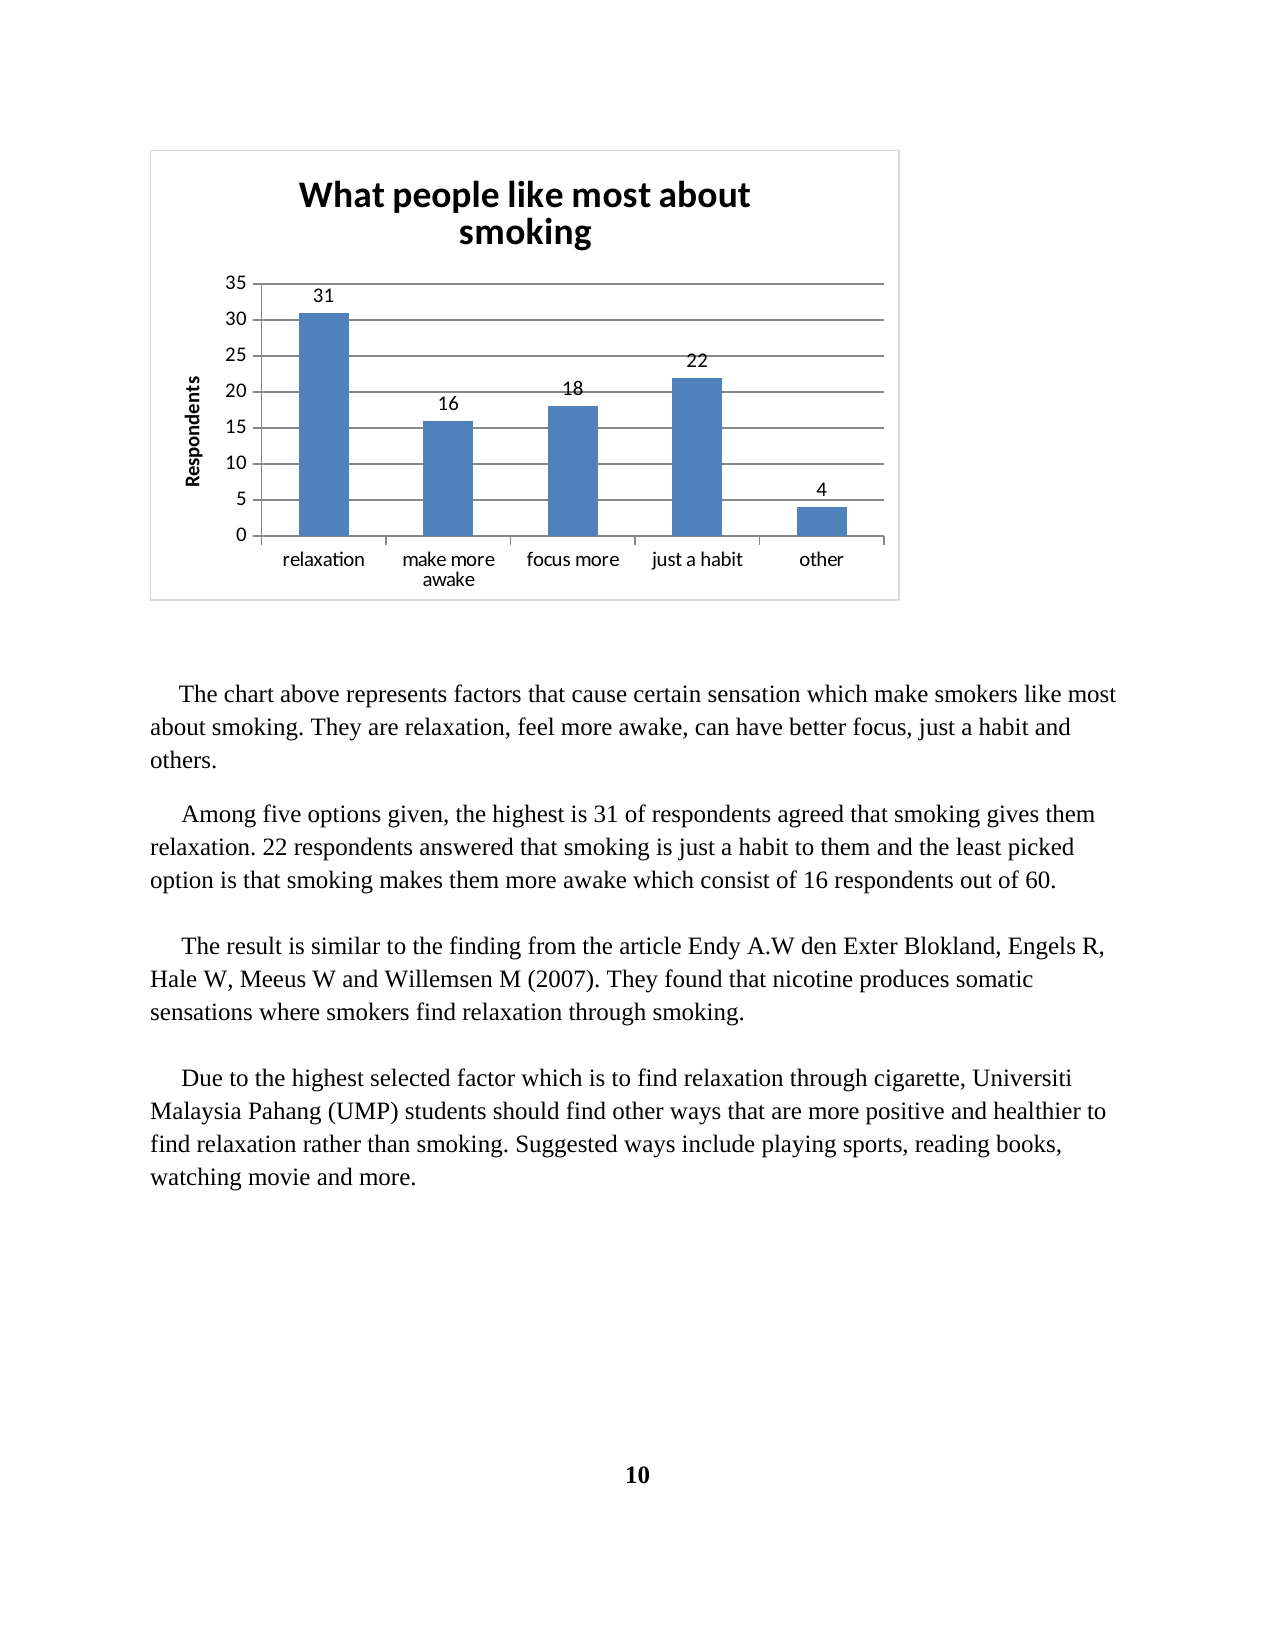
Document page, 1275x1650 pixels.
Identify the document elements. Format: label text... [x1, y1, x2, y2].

text 10 [150, 1460, 1125, 1489]
text The chart above represents factors that cause certain sensation which make smokers like most about smoking. They are relaxation, feel more awake, can have better focus, just a habit and others. [150, 679, 1125, 774]
text Due to the highest selected factor which is to find relaxation through cigarette, Universiti Malaysia Pahang (UMP) students should find other ways that are more positive and healthier to find relaxation rather than smoking. Suggested ways include playing sports, reading books, watching movie and more. [150, 1063, 1125, 1191]
text The result is similar to the finding from the article Endy A.W den Exter Blokland, Engels R, Hale W, Meeus W and Willemsen M (2007). They found that nicotine produces somatic sensations where smokers find relaxation through smoking. [150, 931, 1125, 1026]
text Among five options given, the highest is 31 of respondents agreed that smoking gives them relaxation. 22 respondents answered that smoking is just a habit to them and the least picked option is that smoking makes them more awake which consist of 16 respondents out of 60. [150, 799, 1125, 894]
